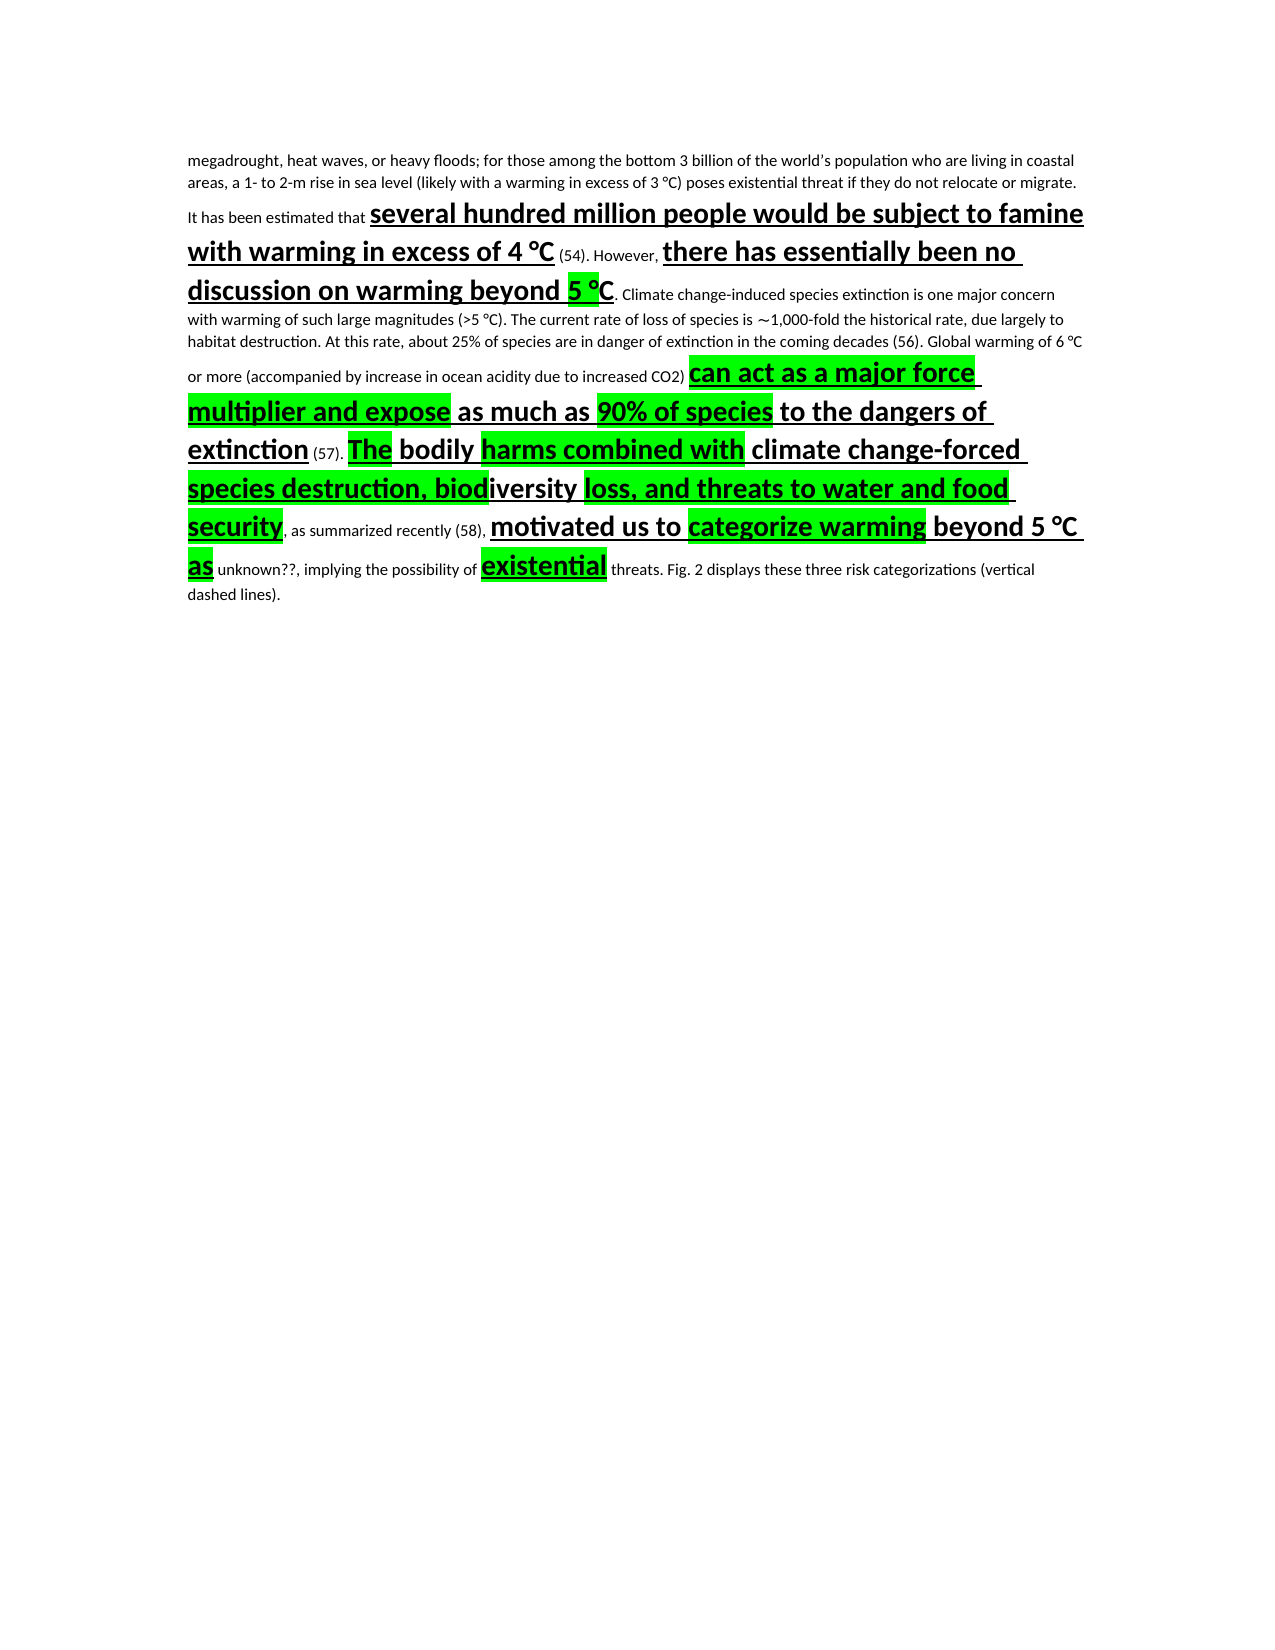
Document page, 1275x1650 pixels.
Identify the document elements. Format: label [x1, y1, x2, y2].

text [187, 150, 1087, 604]
